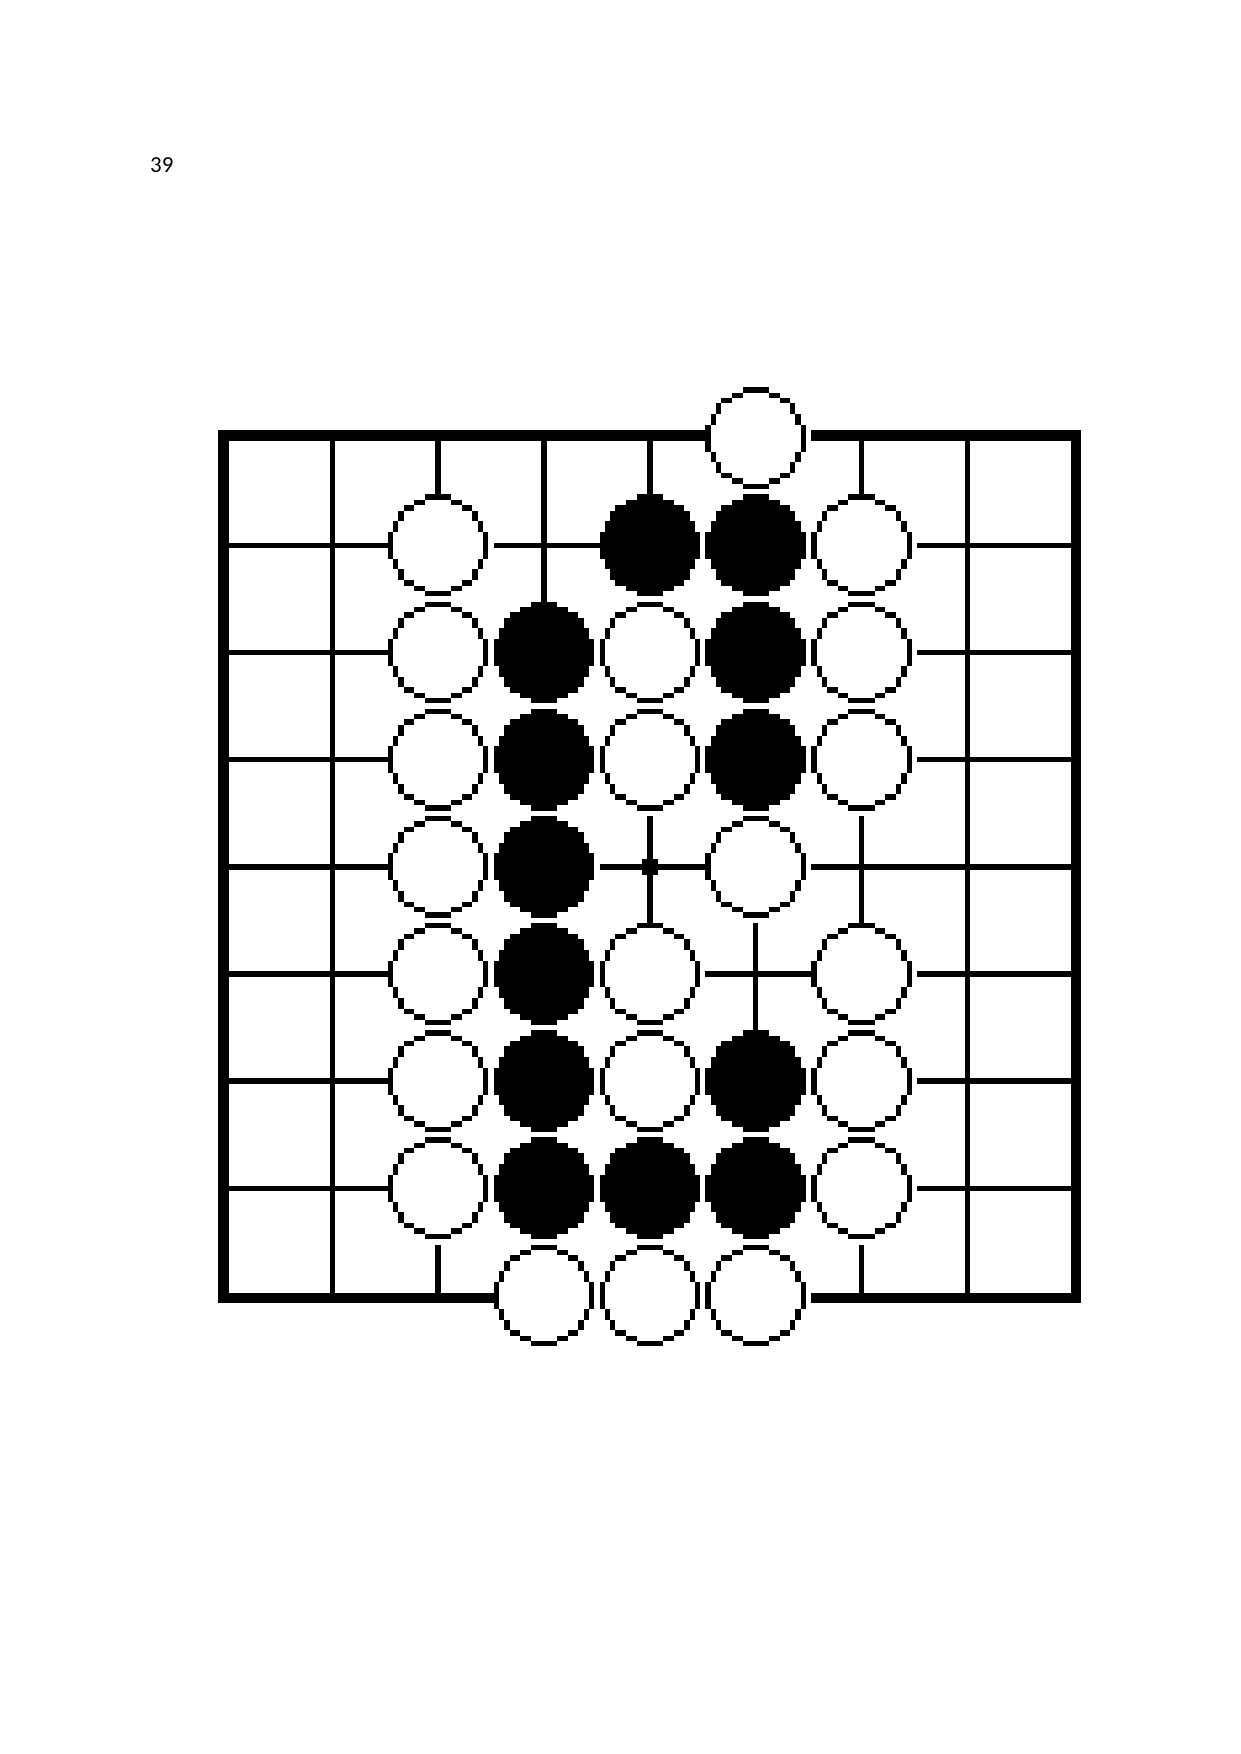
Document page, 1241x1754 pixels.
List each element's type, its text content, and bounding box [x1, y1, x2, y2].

picture [150, 362, 1156, 1379]
text 39 [150, 150, 1090, 178]
